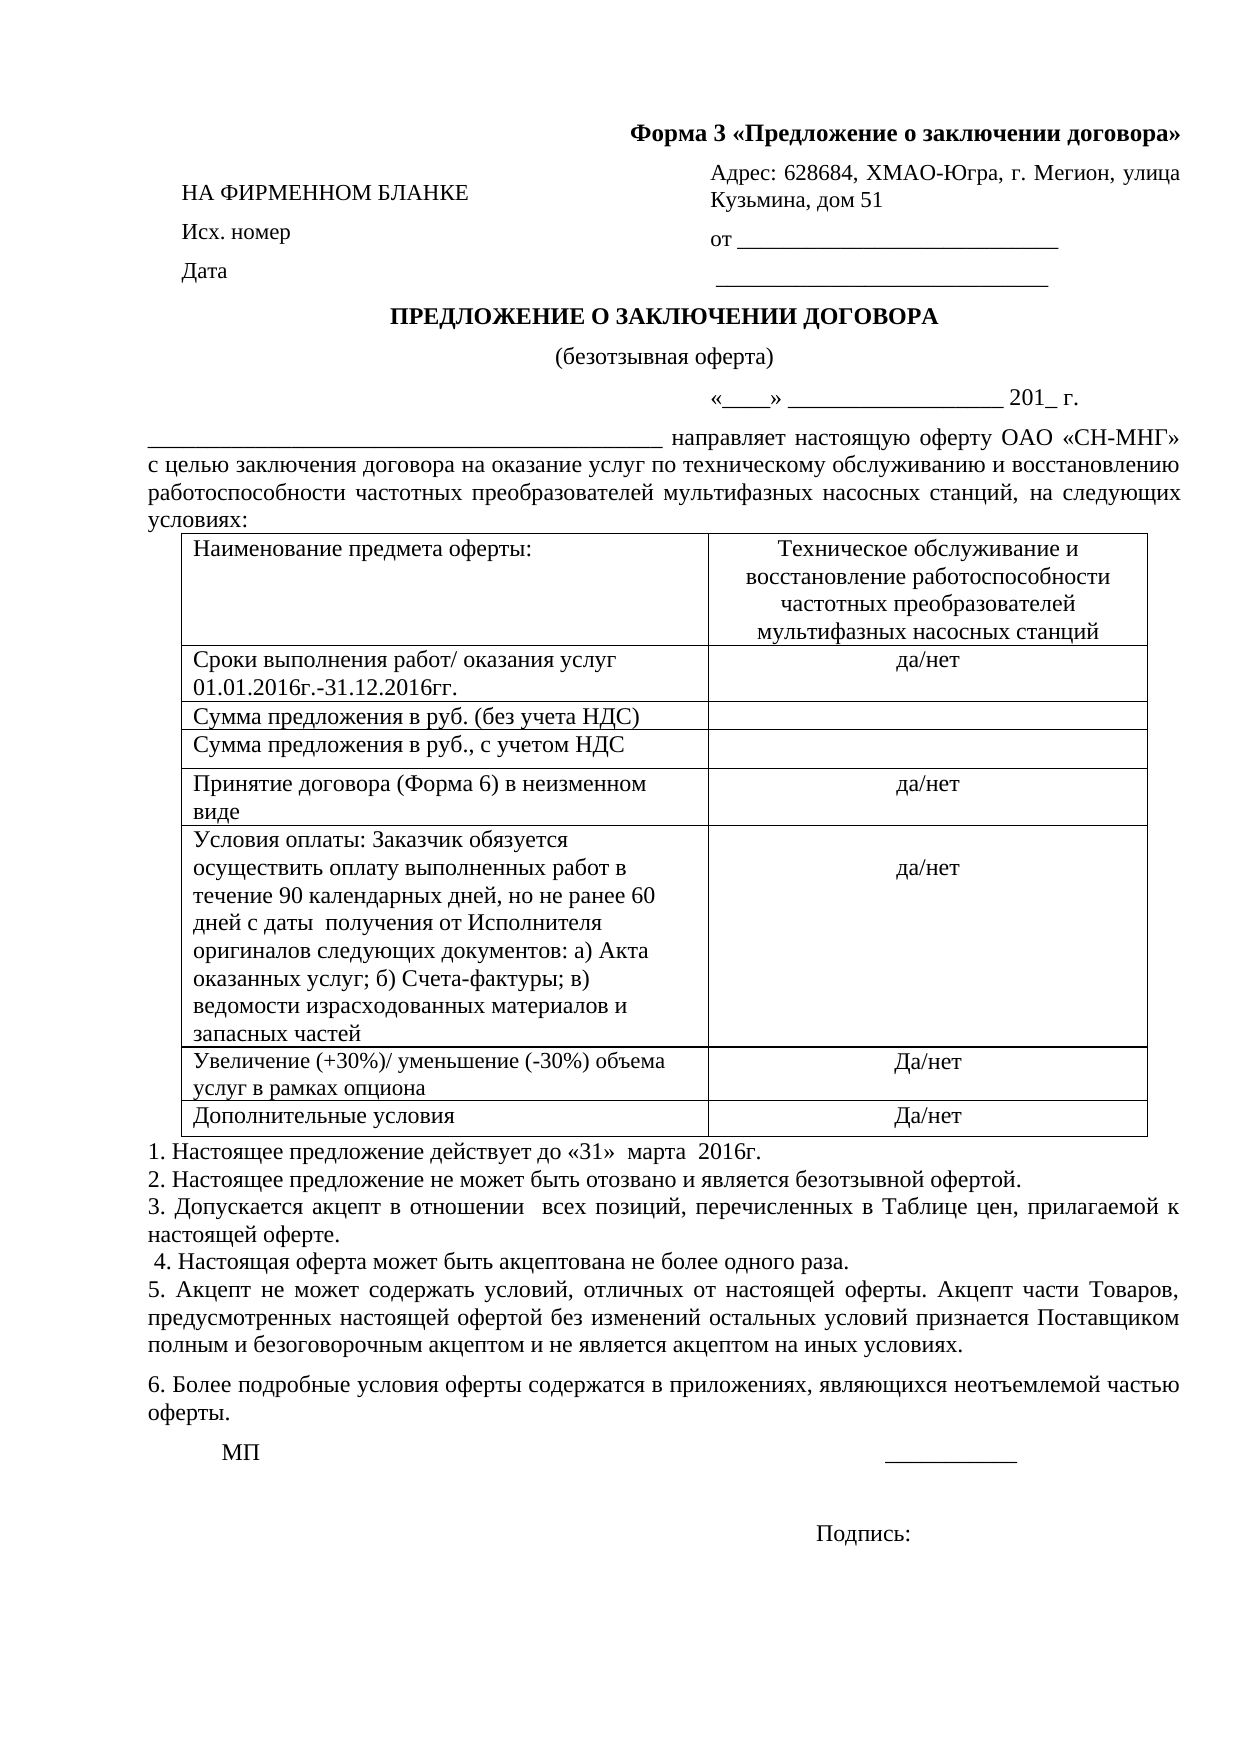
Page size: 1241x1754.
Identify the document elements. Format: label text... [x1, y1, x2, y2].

table_cell Условия оплаты: Заказчик обязуется осуществить оплату выполненных работ в течение 90 календарных дней, но не ранее 60 дней с даты получения от Исполнителя оригиналов следующих документов: а) Акта оказанных услуг; б) Счета-фактуры; в) ведомости израсходованных материалов и запасных частей [182, 826, 708, 1046]
text 1. Настоящее предложение действует до «31» марта 2016г. [148, 1137, 1181, 1164]
table_cell Сроки выполнения работ/ оказания услуг 01.01.2016г.-31.12.2016гг. [182, 646, 708, 701]
text 4. Настоящая оферта может быть акцептована не более одного раза. [148, 1247, 1181, 1275]
text 5. Акцепт не может содержать условий, отличных от настоящей оферты. Акцепт части Товаров, предусмотренных настоящей офертой без изменений остальных условий признается Поставщиком полным и безоговорочным акцептом и не является акцептом на иных условиях. [148, 1275, 1181, 1358]
text ___________________________________________ направляет настоящую оферту ОАО «СН-МНГ» с целью заключения договора на оказание услуг по техническому обслуживанию и восстановлению работоспособности частотных преобразователей мультифазных насосных станций, на следующих условиях: [148, 423, 1181, 533]
table_cell да/нет [709, 646, 1147, 701]
table_cell Принятие договора (Форма 6) в неизменном виде [182, 769, 708, 824]
table_cell да/нет [709, 769, 1147, 824]
text МП ___________ [148, 1438, 1181, 1466]
text ПРЕДЛОЖЕНИЕ О ЗАКЛЮЧЕНИИ ДОГОВОРА [148, 302, 1181, 330]
table_header Техническое обслуживание и восстановление работоспособности частотных преобразователей мультифазных насосных станций [709, 534, 1147, 644]
table_cell Увеличение (+30%)/ уменьшение (-30%) объема услуг в рамках опциона [182, 1048, 708, 1100]
table_header Наименование предмета оферты: [182, 534, 708, 644]
text 2. Настоящее предложение не может быть отозвано и является безотзывной офертой. [148, 1164, 1181, 1192]
table_cell [709, 730, 1147, 768]
table_cell Да/нет [709, 1048, 1147, 1100]
text 3. Допускается акцепт в отношении всех позиций, перечисленных в Таблице цен, прилагаемой к настоящей оферте. [148, 1192, 1181, 1247]
table_cell да/нет [709, 826, 1147, 1046]
text _____________________________ [710, 263, 1181, 290]
table_cell Сумма предложения в руб., с учетом НДС [182, 730, 708, 768]
table_cell Да/нет [709, 1101, 1147, 1136]
text Адрес: 628684, ХМАО-Югра, г. Мегион, улица Кузьмина, дом 51 [710, 159, 1181, 212]
text (безотзывная оферта) [148, 342, 1181, 370]
table_cell [709, 702, 1147, 729]
text от ____________________________ [710, 224, 1181, 251]
text 6. Более подробные условия оферты содержатся в приложениях, являющихся неотъемлемой частью оферты. [148, 1370, 1181, 1426]
text Форма 3 «Предложение о заключении договора» [148, 118, 1181, 147]
table_cell Сумма предложения в руб. (без учета НДС) [182, 702, 708, 729]
text Подпись: [148, 1519, 1181, 1547]
table_cell Дополнительные условия [182, 1101, 708, 1136]
text «____» __________________ 201_ г. [710, 382, 1181, 410]
